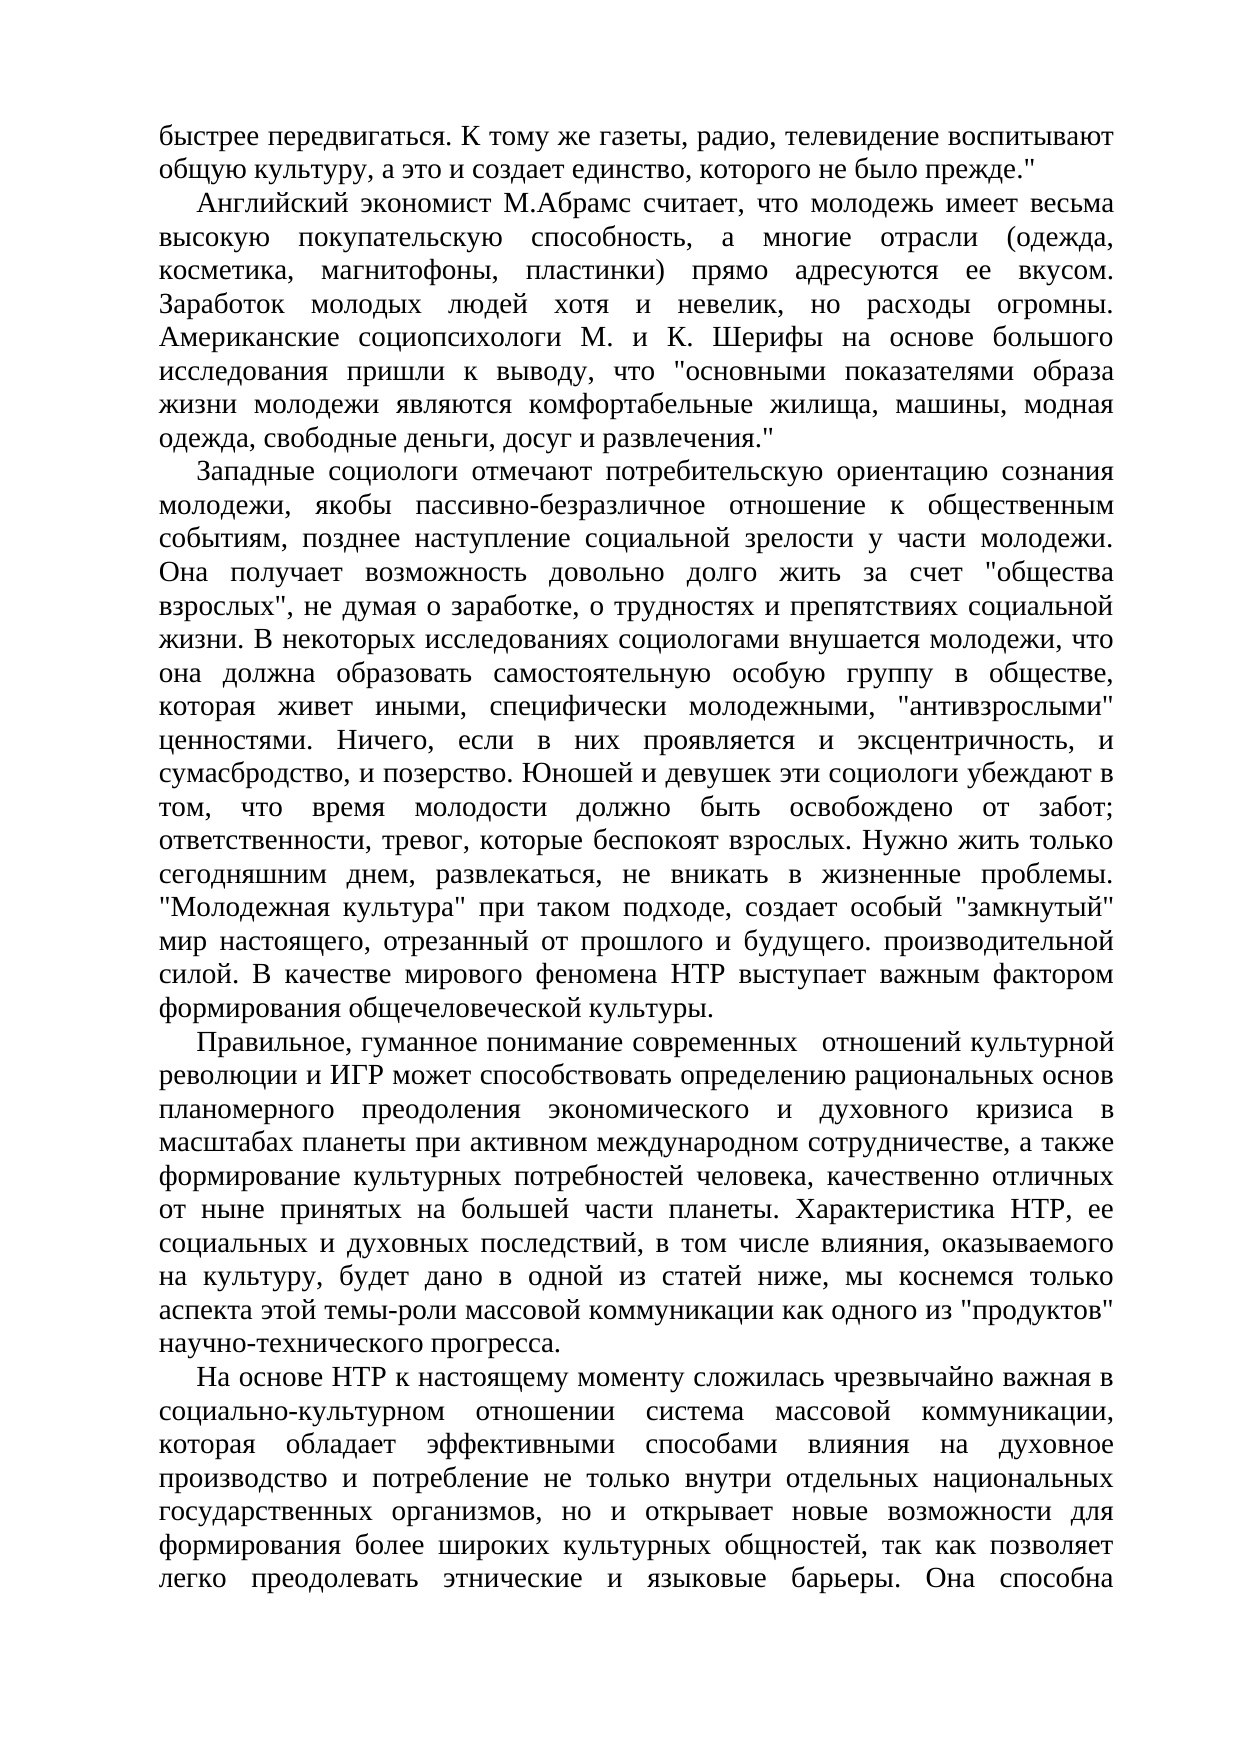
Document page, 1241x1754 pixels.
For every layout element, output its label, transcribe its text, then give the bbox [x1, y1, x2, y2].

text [158, 118, 1115, 185]
text Правильное, гуманное понимание современных отношений культурной революции и ИГР может способствовать определению рациональных основ планомерного преодоления экономического и духовного кризиса в масштабах планеты при активном международном сотрудничестве, а также формирование культурных потребностей человека, качественно отличных от ныне принятых на большей части планеты. Характеристика НТР, ее социальных и духовных последствий, в том числе влияния, оказываемого на культуру, будет дано в одной из статей ниже, мы коснемся только аспекта этой темы-роли массовой коммуникации как одного из "продуктов" научно-технического прогресса. [158, 1024, 1115, 1359]
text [158, 1359, 1115, 1594]
text Западные социологи отмечают потребительскую ориентацию сознания молодежи, якобы пассивно-безразличное отношение к общественным событиям, позднее наступление социальной зрелости у части молодежи. Она получает возможность довольно долго жить за счет "общества взрослых", не думая о заработке, о трудностях и препятствиях социальной жизни. В некоторых исследованиях социологами внушается молодежи, что она должна образовать самостоятельную особую группу в обществе, которая живет иными, специфически молодежными, "антивзрослыми" ценностями. Ничего, если в них проявляется и эксцентричность, и сумасбродство, и позерство. Юношей и девушек эти социологи убеждают в том, что время молодости должно быть освобождено от забот; ответственности, тревог, которые беспокоят взрослых. Нужно жить только сегодняшним днем, развлекаться, не вникать в жизненные проблемы. "Молодежная культура" при таком подходе, создает особый "замкнутый" мир настоящего, отрезанный от прошлого и будущего. производительной силой. В качестве мирового феномена НТР выступает важным фактором формирования общечеловеческой культуры. [158, 453, 1115, 1024]
text Английский экономист М.Абрамс считает, что молодежь имеет весьма высокую покупательскую способность, а многие отрасли (одежда, косметика, магнитофоны, пластинки) прямо адресуются ее вкусом. Заработок молодых людей хотя и невелик, но расходы огромны. Американские социопсихологи М. и К. Шерифы на основе большого исследования пришли к выводу, что "основными показателями образа жизни молодежи являются комфортабельные жилища, машины, модная одежда, свободные деньги, досуг и развлечения." [158, 185, 1115, 453]
